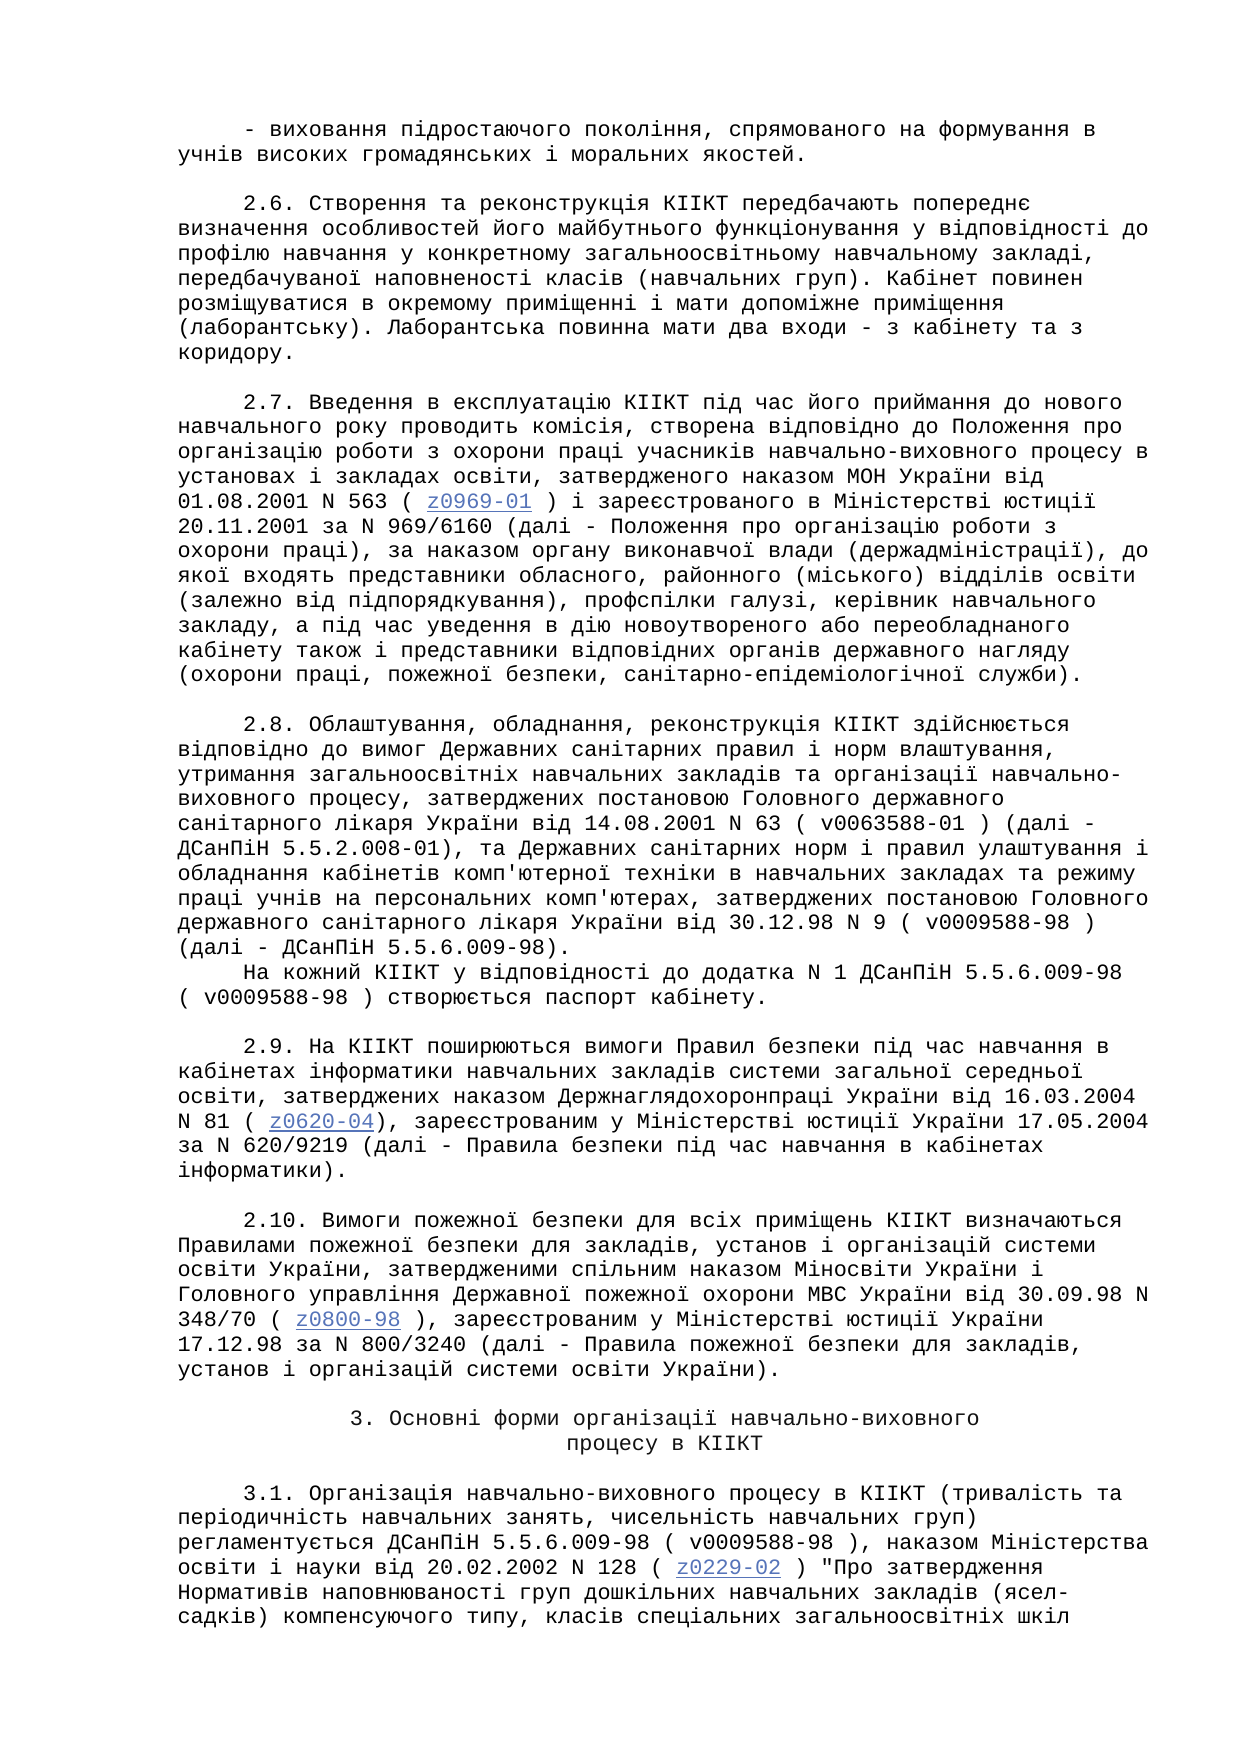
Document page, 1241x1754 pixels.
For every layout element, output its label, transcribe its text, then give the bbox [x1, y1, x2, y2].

text 2.8. Облаштування, обладнання, реконструкція КІІКТ здійснюється відповідно до вимог Державних санітарних правил і норм влаштування, утримання загальноосвітніх навчальних закладів та організації навчально-виховного процесу, затверджених постановою Головного державного санітарного лікаря України від 14.08.2001 N 63 ( v0063588-01 ) (далі - ДСанПіН 5.5.2.008-01), та Державних санітарних норм і правил улаштування і обладнання кабінетів комп'ютерної техніки в навчальних закладах та режиму праці учнів на персональних комп'ютерах, затверджених постановою Головного державного санітарного лікаря України від 30.12.98 N 9 ( v0009588-98 ) (далі - ДСанПіН 5.5.6.009-98). [177, 713, 1152, 961]
text 2.9. На КІІКТ поширюються вимоги Правил безпеки під час навчання в кабінетах інформатики навчальних закладів системи загальної середньої освіти, затверджених наказом Держнаглядохоронпраці України від 16.03.2004 N 81 ( z0620-04), зареєстрованим у Міністерстві юстиції України 17.05.2004 за N 620/9219 (далі - Правила безпеки під час навчання в кабінетах інформатики). [177, 1035, 1152, 1209]
text На кожний КІІКТ у відповідності до додатка N 1 ДСанПіН 5.5.6.009-98 ( v0009588-98 ) створюється паспорт кабінету. [177, 961, 1152, 1035]
text 2.10. Вимоги пожежної безпеки для всіх приміщень КІІКТ визначаються Правилами пожежної безпеки для закладів, установ і організацій системи освіти України, затвердженими спільним наказом Міносвіти України і Головного управління Державної пожежної охорони МВС України від 30.09.98 N 348/70 ( z0800-98 ), зареєстрованим у Міністерстві юстиції України 17.12.98 за N 800/3240 (далі - Правила пожежної безпеки для закладів, установ і організацій системи освіти України). [177, 1209, 1152, 1407]
text 3. Основні форми організації навчально-виховного процесу в КІІКТ [177, 1407, 1152, 1482]
text 2.7. Введення в експлуатацію КІІКТ під час його приймання до нового навчального року проводить комісія, створена відповідно до Положення про організацію роботи з охорони праці учасників навчально-виховного процесу в установах і закладах освіти, затвердженого наказом МОН України від 01.08.2001 N 563 ( z0969-01 ) і зареєстрованого в Міністерстві юстиції 20.11.2001 за N 969/6160 (далі - Положення про організацію роботи з охорони праці), за наказом органу виконавчої влади (держадміністрації), до якої входять представники обласного, районного (міського) відділів освіти (залежно від підпорядкування), профспілки галузі, керівник навчального закладу, а під час уведення в дію новоутвореного або переобладнаного кабінету також і представники відповідних органів державного нагляду (охорони праці, пожежної безпеки, санітарно-епідеміологічної служби). [177, 391, 1152, 713]
text 2.6. Створення та реконструкція КІІКТ передбачають попереднє визначення особливостей його майбутнього функціонування у відповідності до профілю навчання у конкретному загальноосвітньому навчальному закладі, передбачуваної наповненості класів (навчальних груп). Кабінет повинен розміщуватися в окремому приміщенні і мати допоміжне приміщення (лаборантську). Лаборантська повинна мати два входи - з кабінету та з коридору. [177, 192, 1152, 391]
text - виховання підростаючого покоління, спрямованого на формування в учнів високих громадянських і моральних якостей. [177, 118, 1152, 192]
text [177, 1482, 1152, 1630]
